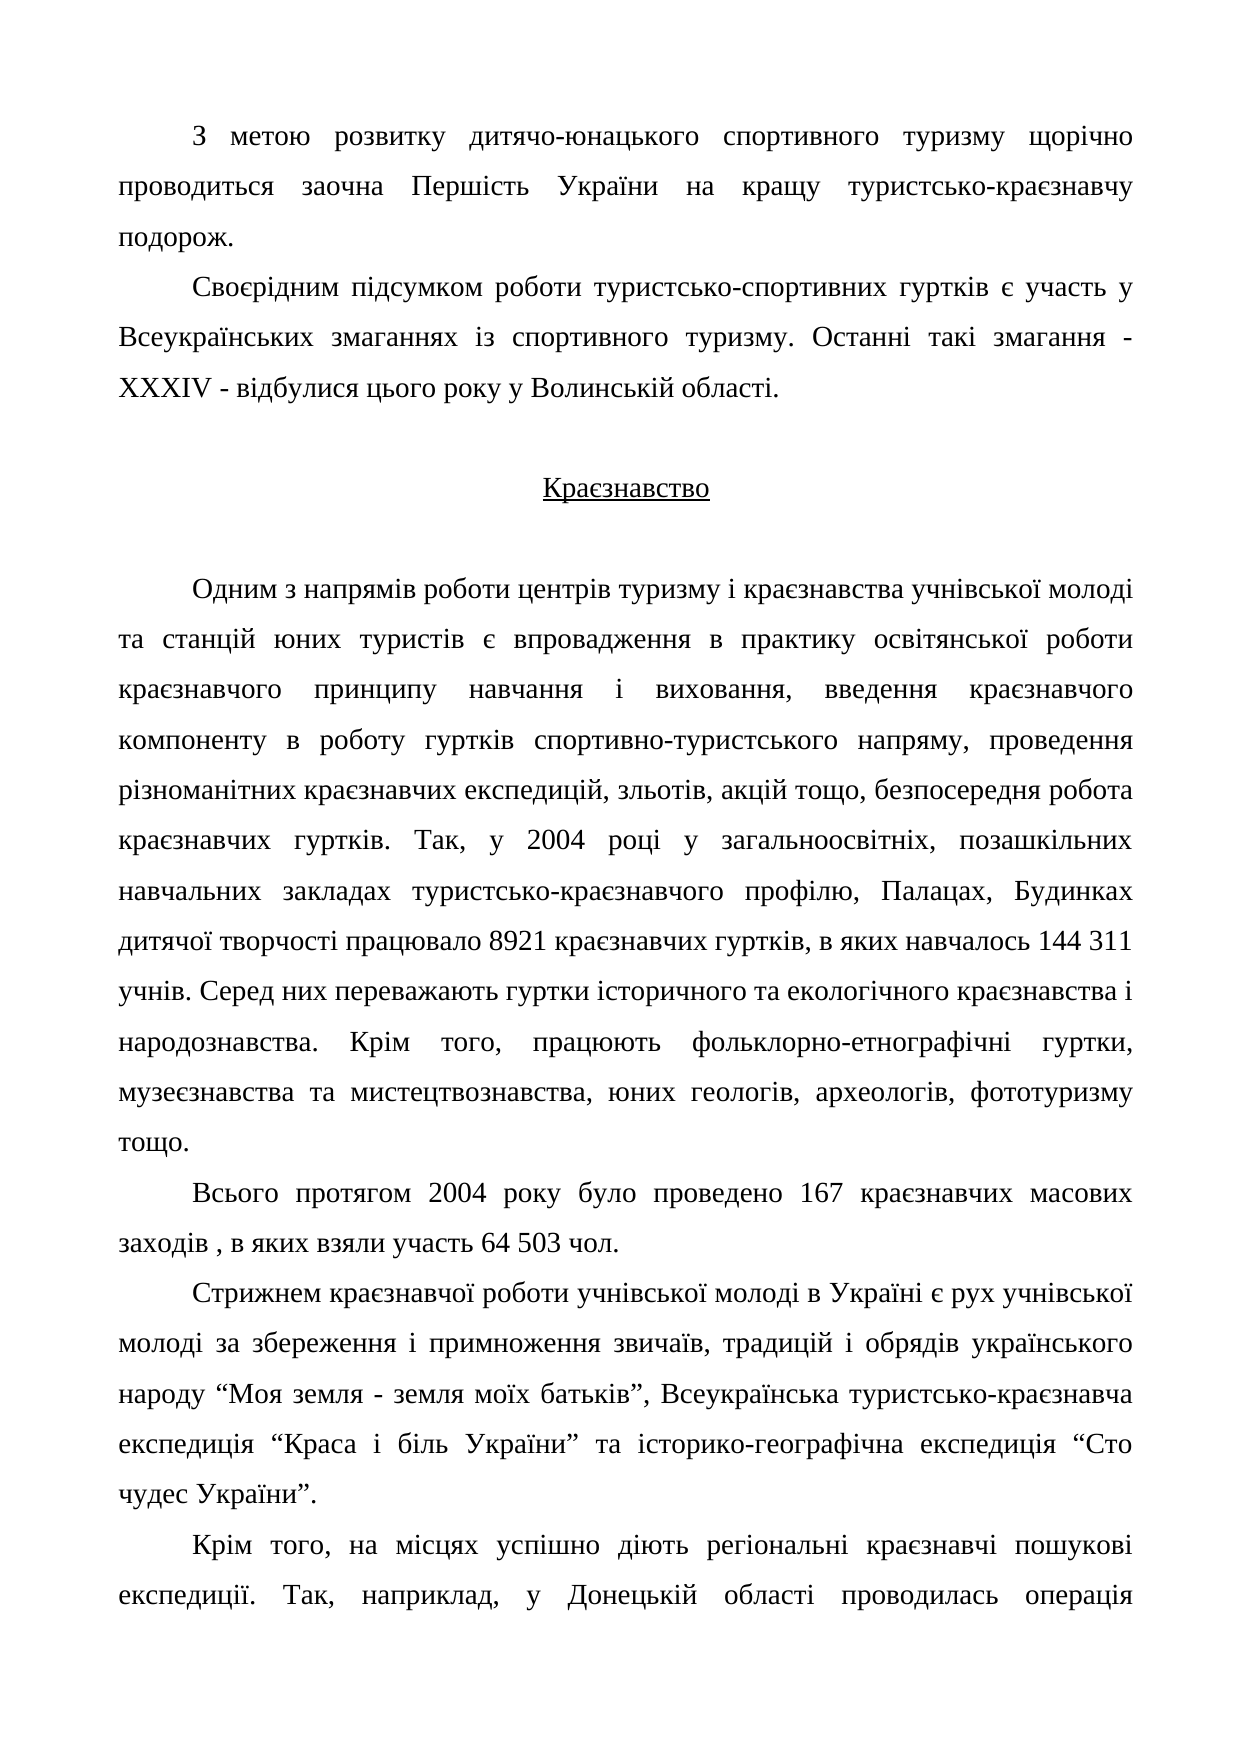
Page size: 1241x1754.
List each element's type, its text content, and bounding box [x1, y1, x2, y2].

text Своєрідним підсумком роботи туристсько-спортивних гуртків є участь у Всеукраїнських змаганнях із спортивного туризму. Останні такі змагання - XXXIV - відбулися цього року у Волинській області. [118, 269, 1134, 403]
text Краєзнавство [118, 470, 1134, 504]
text Стрижнем краєзнавчої роботи учнівської молоді в Україні є рух учнівської молоді за збереження і примноження звичаїв, традицій і обрядів українського народу “Моя земля - земля моїх батьків”, Всеукраїнська туристсько-краєзнавча експедиція “Краса і біль України” та історико-географічна експедиція “Сто чудес України”. [118, 1275, 1134, 1510]
text З метою розвитку дитячо-юнацького спортивного туризму щорічно проводиться заочна Першість України на кращу туристсько-краєзнавчу подорож. [118, 118, 1134, 252]
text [118, 1527, 1134, 1611]
text Одним з напрямів роботи центрів туризму і краєзнавства учнівської молоді та станцій юних туристів є впровадження в практику освітянської роботи краєзнавчого принципу навчання і виховання, введення краєзнавчого компоненту в роботу гуртків спортивно-туристського напряму, проведення різноманітних краєзнавчих експедицій, зльотів, акцій тощо, безпосередня робота краєзнавчих гуртків. Так, у 2004 році у загальноосвітніх, позашкільних навчальних закладах туристсько-краєзнавчого профілю, Палацах, Будинках дитячої творчості працювало 8921 краєзнавчих гуртків, в яких навчалось 144 311 учнів. Серед них переважають гуртки історичного та екологічного краєзнавства і народознавства. Крім того, працюють фольклорно-етнографічні гуртки, музеєзнавства та мистецтвознавства, юних геологів, археологів, фототуризму тощо. [118, 571, 1134, 1158]
text Всього протягом 2004 року було проведено 167 краєзнавчих масових заходів , в яких взяли участь 64 503 чол. [118, 1175, 1134, 1258]
